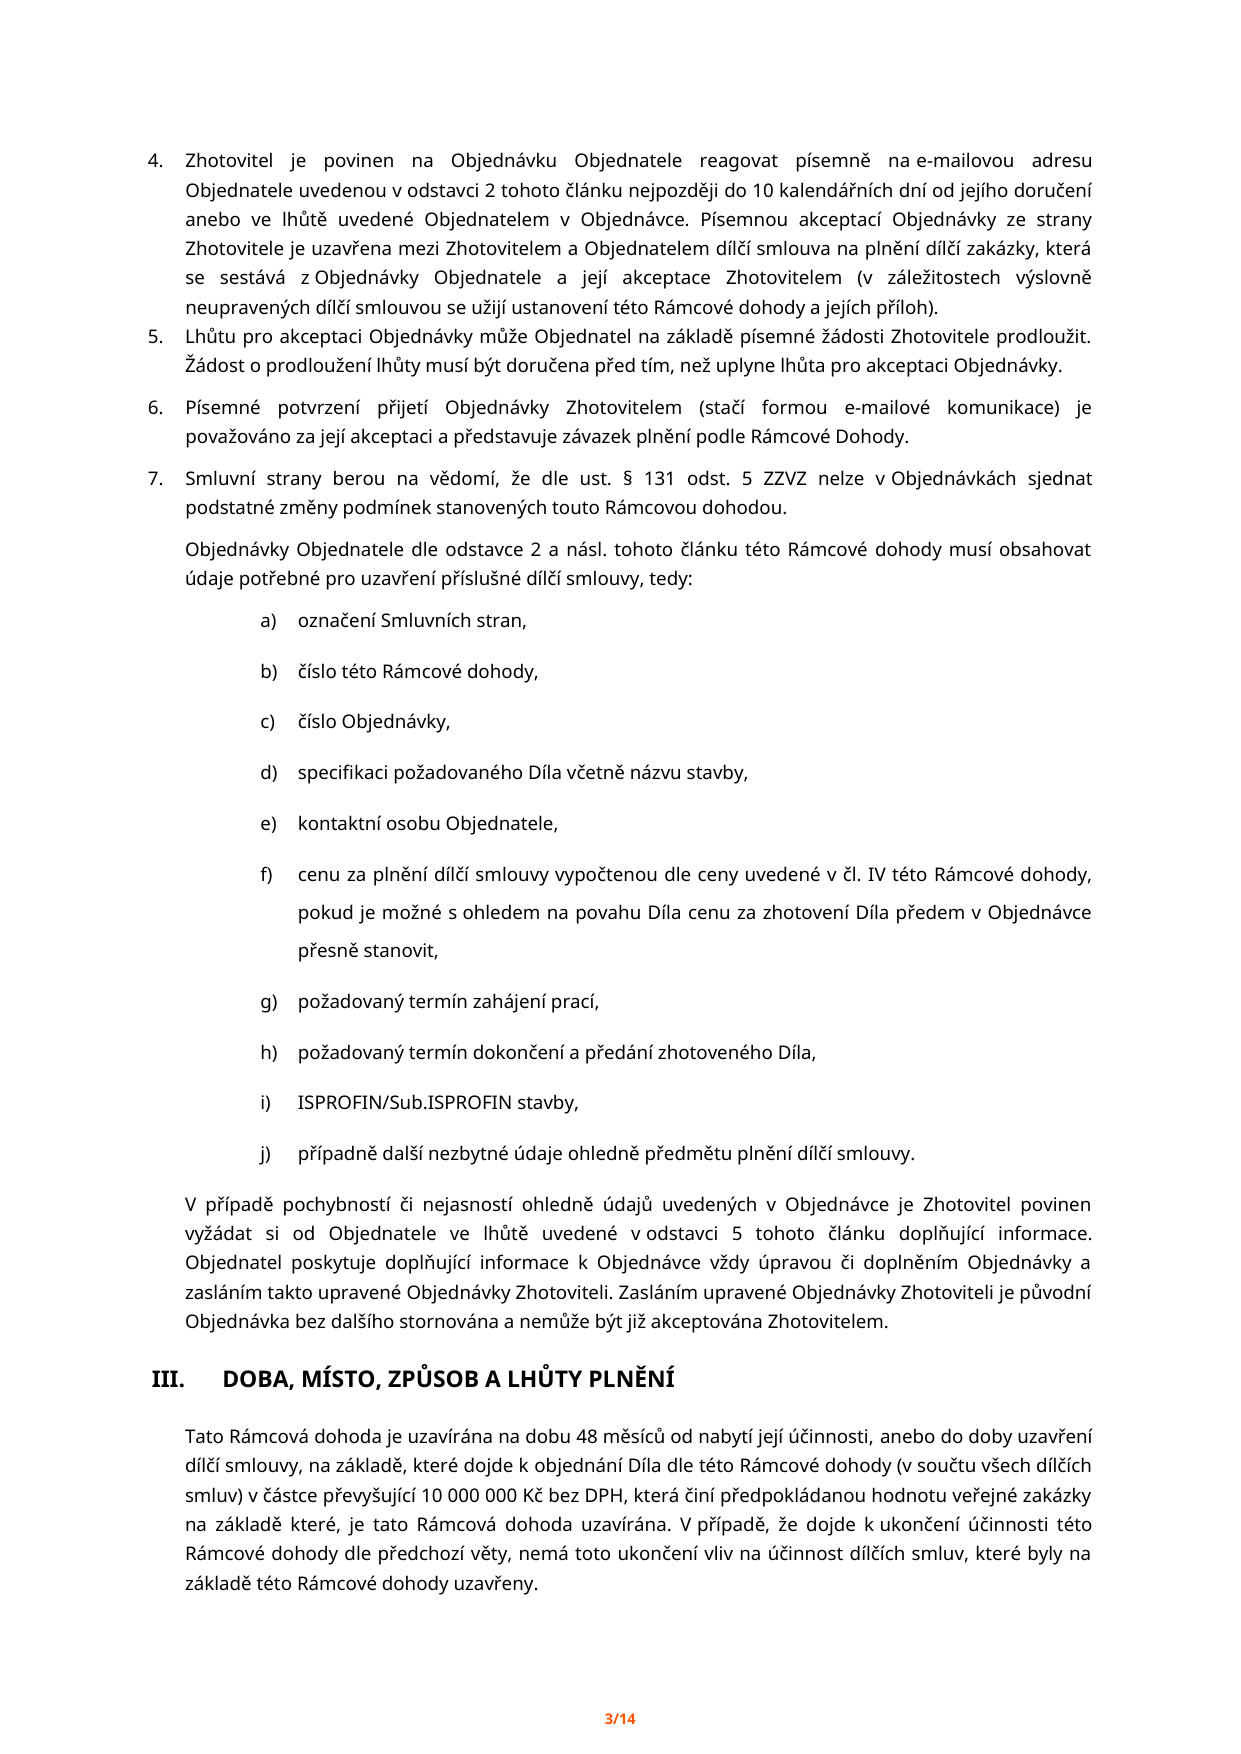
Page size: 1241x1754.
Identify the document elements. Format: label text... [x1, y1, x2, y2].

list požadovaný termín zahájení prací, [260, 988, 1093, 1014]
list ISPROFIN/Sub.ISPROFIN stavby, [260, 1090, 1093, 1115]
list číslo Objednávky, [260, 709, 1093, 734]
list Smluvní strany berou na vědomí, že dle ust. § 131 odst. 5 ZZVZ nelze v Objednávkách sjednat podstatné změny podmínek stanovených touto Rámcovou dohodou. [148, 465, 1093, 520]
list případně další nezbytné údaje ohledně předmětu plnění dílčí smlouvy. [260, 1140, 1093, 1166]
list označení Smluvních stran, [260, 607, 1093, 633]
text Tato Rámcová dohoda je uzavírána na dobu 48 měsíců od nabytí její účinnosti, anebo do doby uzavření dílčí smlouvy, na základě, které dojde k objednání Díla dle této Rámcové dohody (v součtu všech dílčích smluv) v částce převyšující 10 000 000 Kč bez DPH, která činí předpokládanou hodnotu veřejné zakázky na základě které, je tato Rámcová dohoda uzavírána. V případě, že dojde k ukončení účinnosti této Rámcové dohody dle předchozí věty, nemá toto ukončení vliv na účinnost dílčích smluv, které byly na základě této Rámcové dohody uzavřeny. [185, 1423, 1093, 1595]
text V případě pochybností či nejasností ohledně údajů uvedených v Objednávce je Zhotovitel povinen vyžádat si od Objednatele ve lhůtě uvedené v odstavci 5 tohoto článku doplňující informace. Objednatel poskytuje doplňující informace k Objednávce vždy úpravou či doplněním Objednávky a zasláním takto upravené Objednávky Zhotoviteli. Zasláním upravené Objednávky Zhotoviteli je původní Objednávka bez dalšího stornována a nemůže být již akceptována Zhotovitelem. [185, 1191, 1093, 1334]
list Písemné potvrzení přijetí Objednávky Zhotovitelem (stačí formou e-mailové komunikace) je považováno za její akceptaci a představuje závazek plnění podle Rámcové Dohody. [148, 394, 1093, 449]
list požadovaný termín dokončení a předání zhotoveného Díla, [260, 1039, 1093, 1064]
list Zhotovitel je povinen na Objednávku Objednatele reagovat písemně na e-mailovou adresu Objednatele uvedenou v odstavci 2 tohoto článku nejpozději do 10 kalendářních dní od jejího doručení anebo ve lhůtě uvedené Objednatelem v Objednávce. Písemnou akceptací Objednávky ze strany Zhotovitele je uzavřena mezi Zhotovitelem a Objednatelem dílčí smlouva na plnění dílčí zakázky, která se sestává z Objednávky Objednatele a její akceptace Zhotovitelem (v záležitostech výslovně neupravených dílčí smlouvou se užijí ustanovení této Rámcové dohody a jejích příloh). [148, 148, 1093, 319]
list Lhůtu pro akceptaci Objednávky může Objednatel na základě písemné žádosti Zhotovitele prodloužit. Žádost o prodloužení lhůty musí být doručena před tím, než uplyne lhůta pro akceptaci Objednávky. [148, 323, 1093, 378]
list DOBA, MÍSTO, ZPŮSOB A LHŮTY PLNĚNÍ [185, 1362, 1093, 1394]
list kontaktní osobu Objednatele, [260, 810, 1093, 836]
list číslo této Rámcové dohody, [260, 658, 1093, 684]
list cenu za plnění dílčí smlouvy vypočtenou dle ceny uvedené v čl. IV této Rámcové dohody, pokud je možné s ohledem na povahu Díla cenu za zhotovení Díla předem v Objednávce přesně stanovit, [260, 861, 1093, 963]
text Objednávky Objednatele dle odstavce 2 a násl. tohoto článku této Rámcové dohody musí obsahovat údaje potřebné pro uzavření příslušné dílčí smlouvy, tedy: [185, 536, 1093, 591]
list specifikaci požadovaného Díla včetně názvu stavby, [260, 759, 1093, 785]
